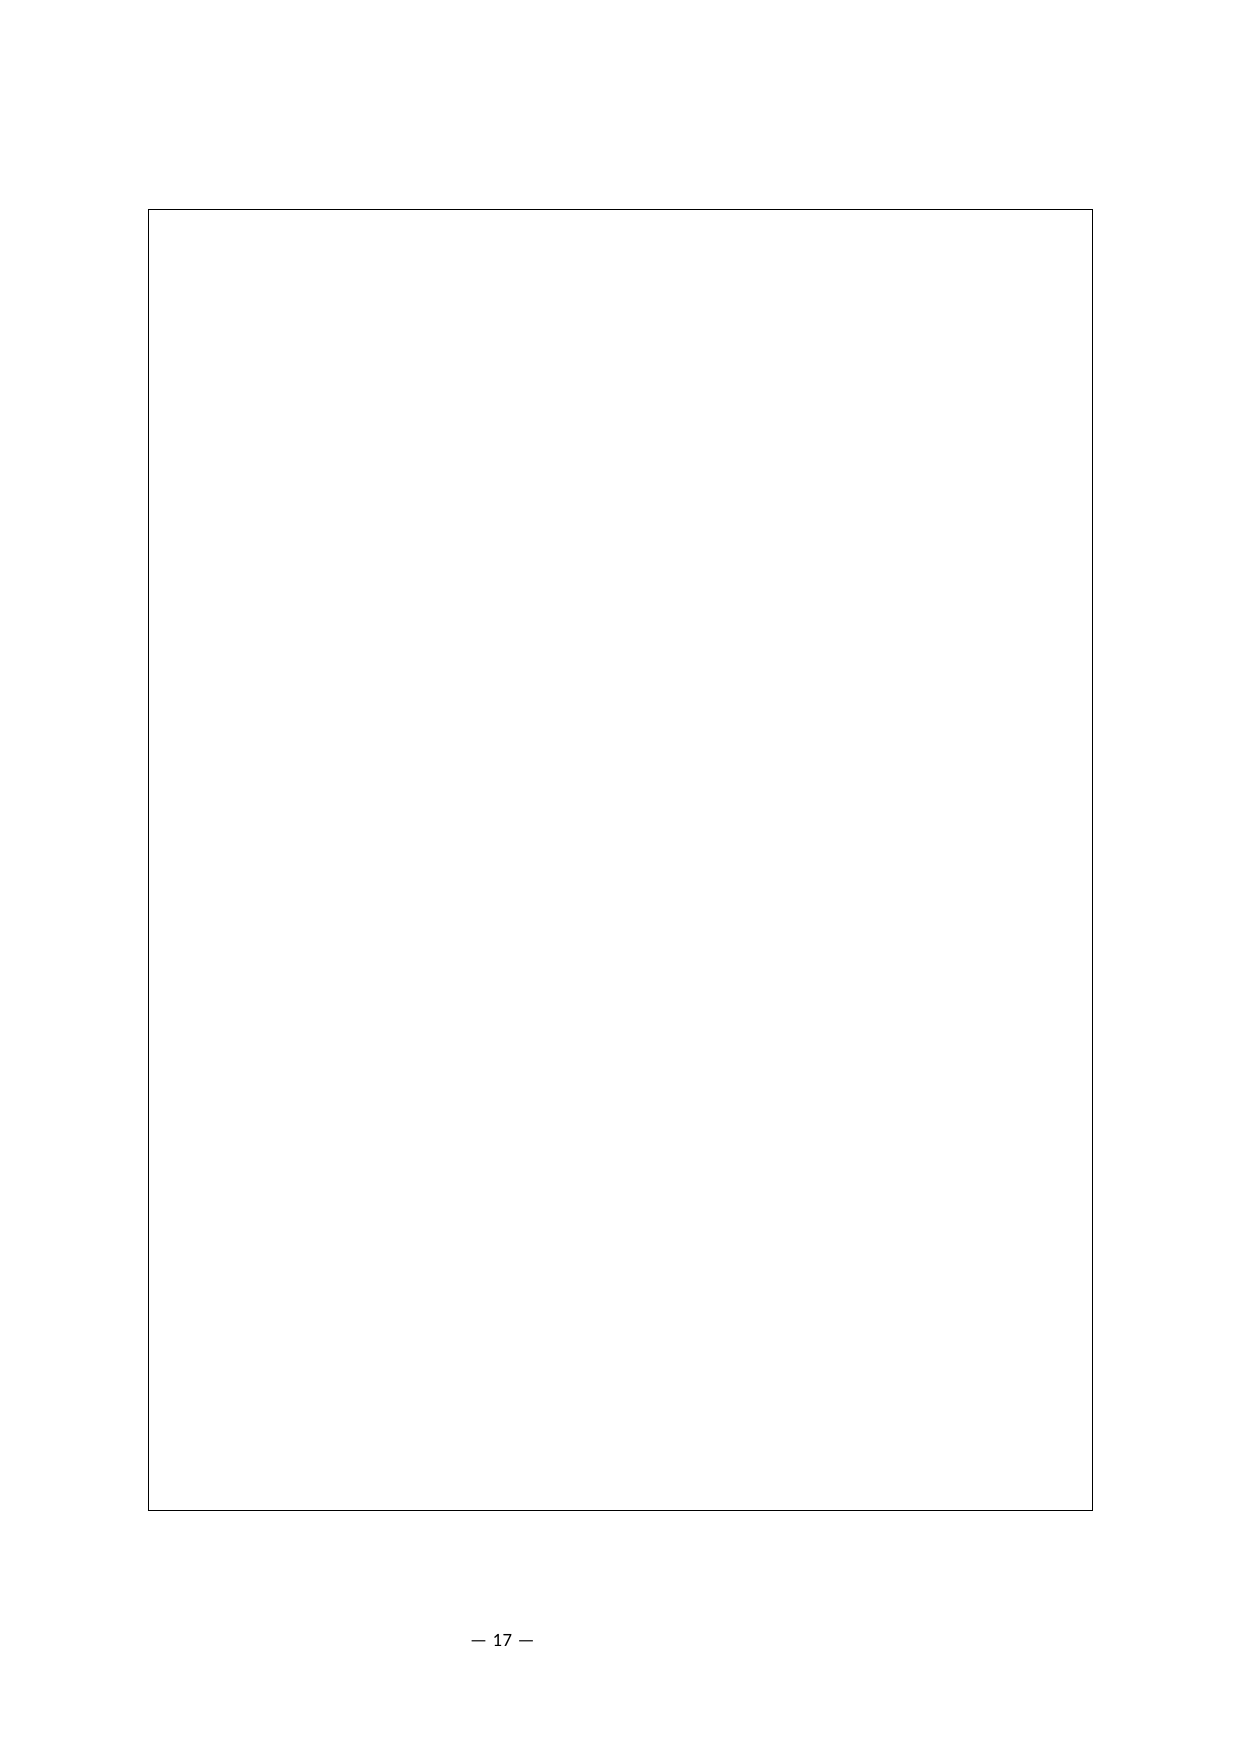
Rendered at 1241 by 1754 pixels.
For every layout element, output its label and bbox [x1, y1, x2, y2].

table_cell [149, 210, 1092, 1510]
